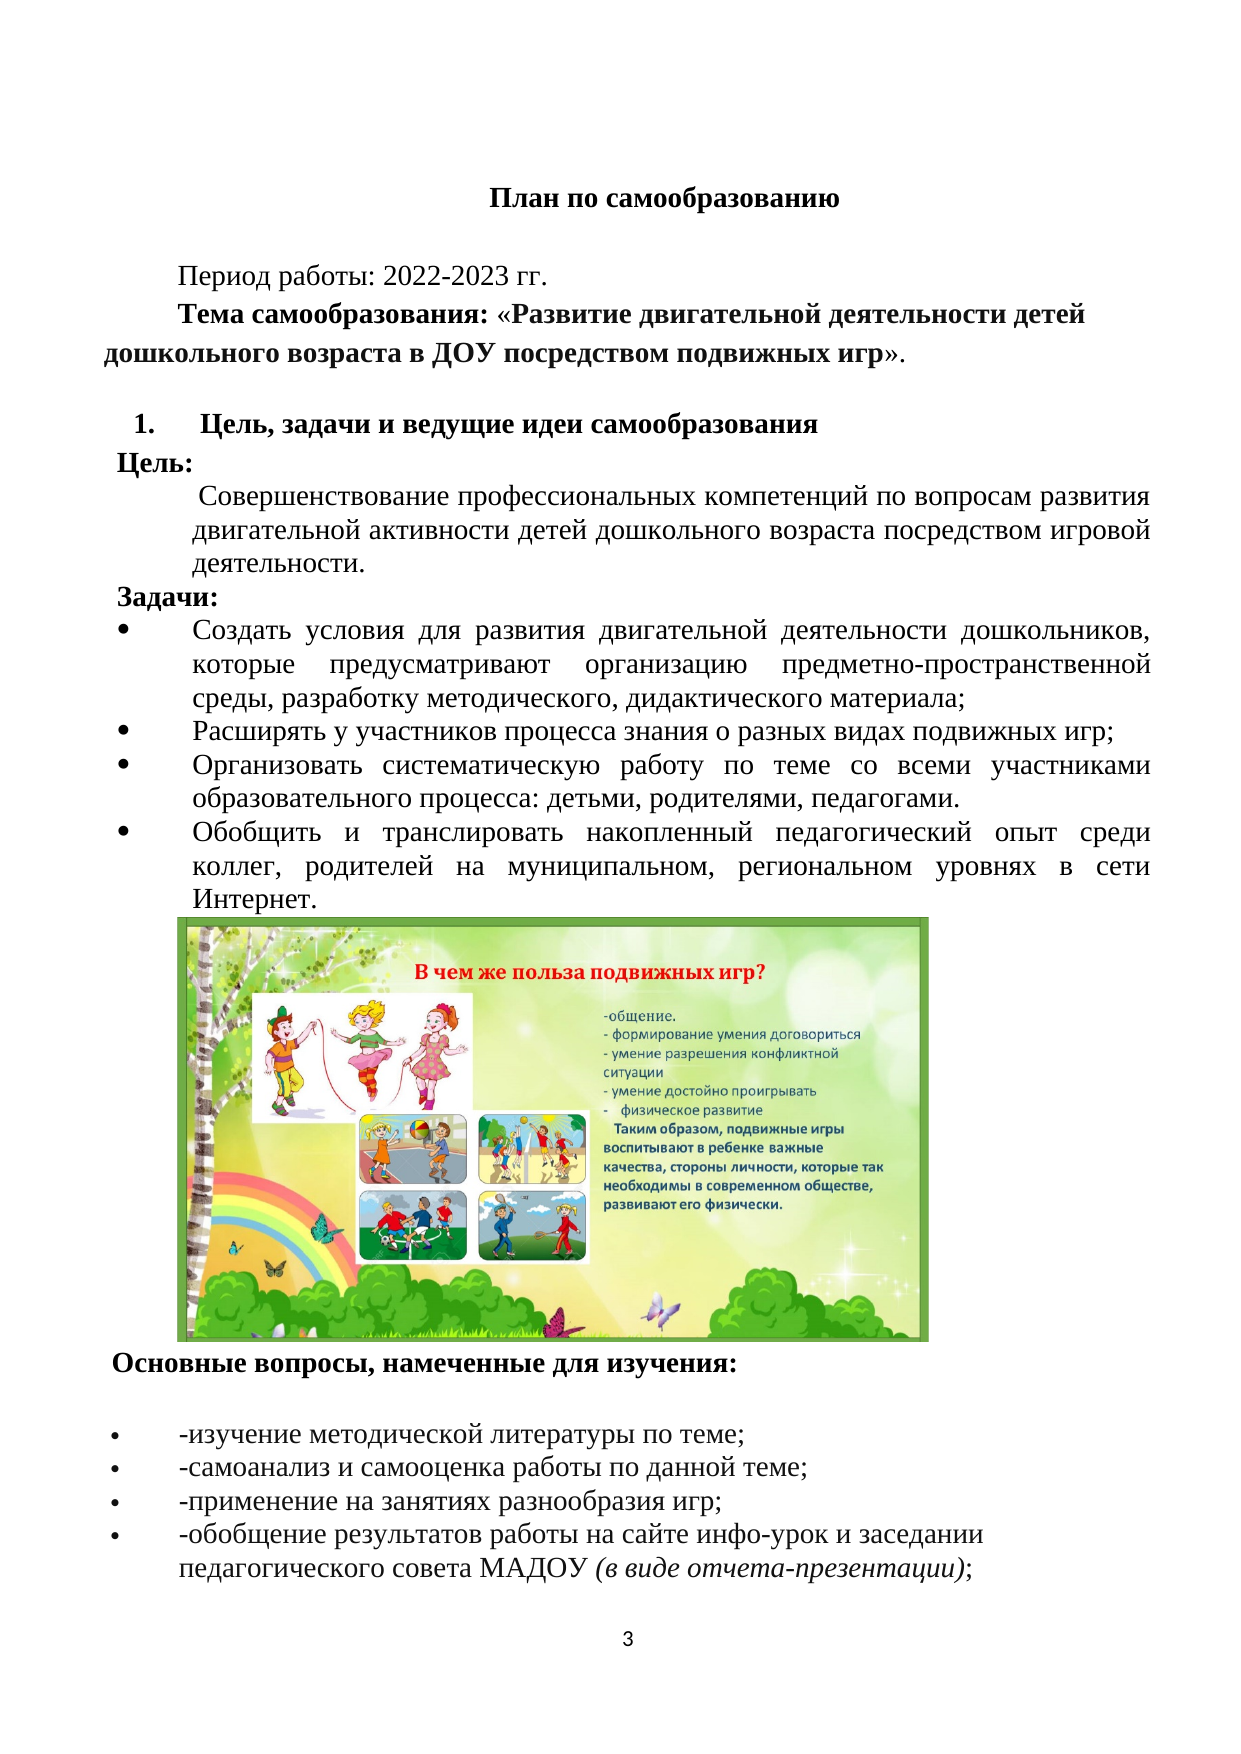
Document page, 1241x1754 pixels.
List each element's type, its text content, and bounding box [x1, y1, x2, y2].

text Тема самообразования: «Развитие двигательной деятельности детей дошкольного возраста в ДОУ посредством подвижных игр». [103, 296, 1152, 368]
list -обобщение результатов работы на сайте инфо-урок и заседании педагогического совета МАДОУ (в виде отчета-презентации); [111, 1516, 1152, 1583]
text Задачи: [36, 579, 1152, 612]
list Создать условия для развития двигательной деятельности дошкольников, которые предусматривают организацию предметно-пространственной среды, разработку методического, дидактического материала; [118, 612, 1152, 713]
picture [177, 917, 929, 1342]
text План по самообразованию [103, 181, 1152, 214]
text Совершенствование профессиональных компетенций по вопросам развития двигательной активности детей дошкольного возраста посредством игровой деятельности. [125, 478, 1152, 579]
list -самоанализ и самооценка работы по данной теме; [111, 1449, 1152, 1483]
list Расширять у участников процесса знания о разных видах подвижных игр; [118, 713, 1152, 747]
list Обобщить и транслировать накопленный педагогический опыт среди коллег, родителей на муниципальном, региональном уровнях в сети Интернет. [118, 814, 1152, 915]
text Период работы: 2022-2023 гг. [103, 258, 1152, 291]
text Цель: [36, 445, 1152, 478]
list Основные вопросы, намеченные для изучения: [111, 1345, 1152, 1378]
list Цель, задачи и ведущие идеи самообразования [133, 406, 1152, 440]
list -изучение методической литературы по теме; [111, 1416, 1152, 1449]
list -применение на занятиях разнообразия игр; [111, 1483, 1152, 1516]
list Организовать систематическую работу по теме со всеми участниками образовательного процесса: детьми, родителями, педагогами. [118, 747, 1152, 814]
